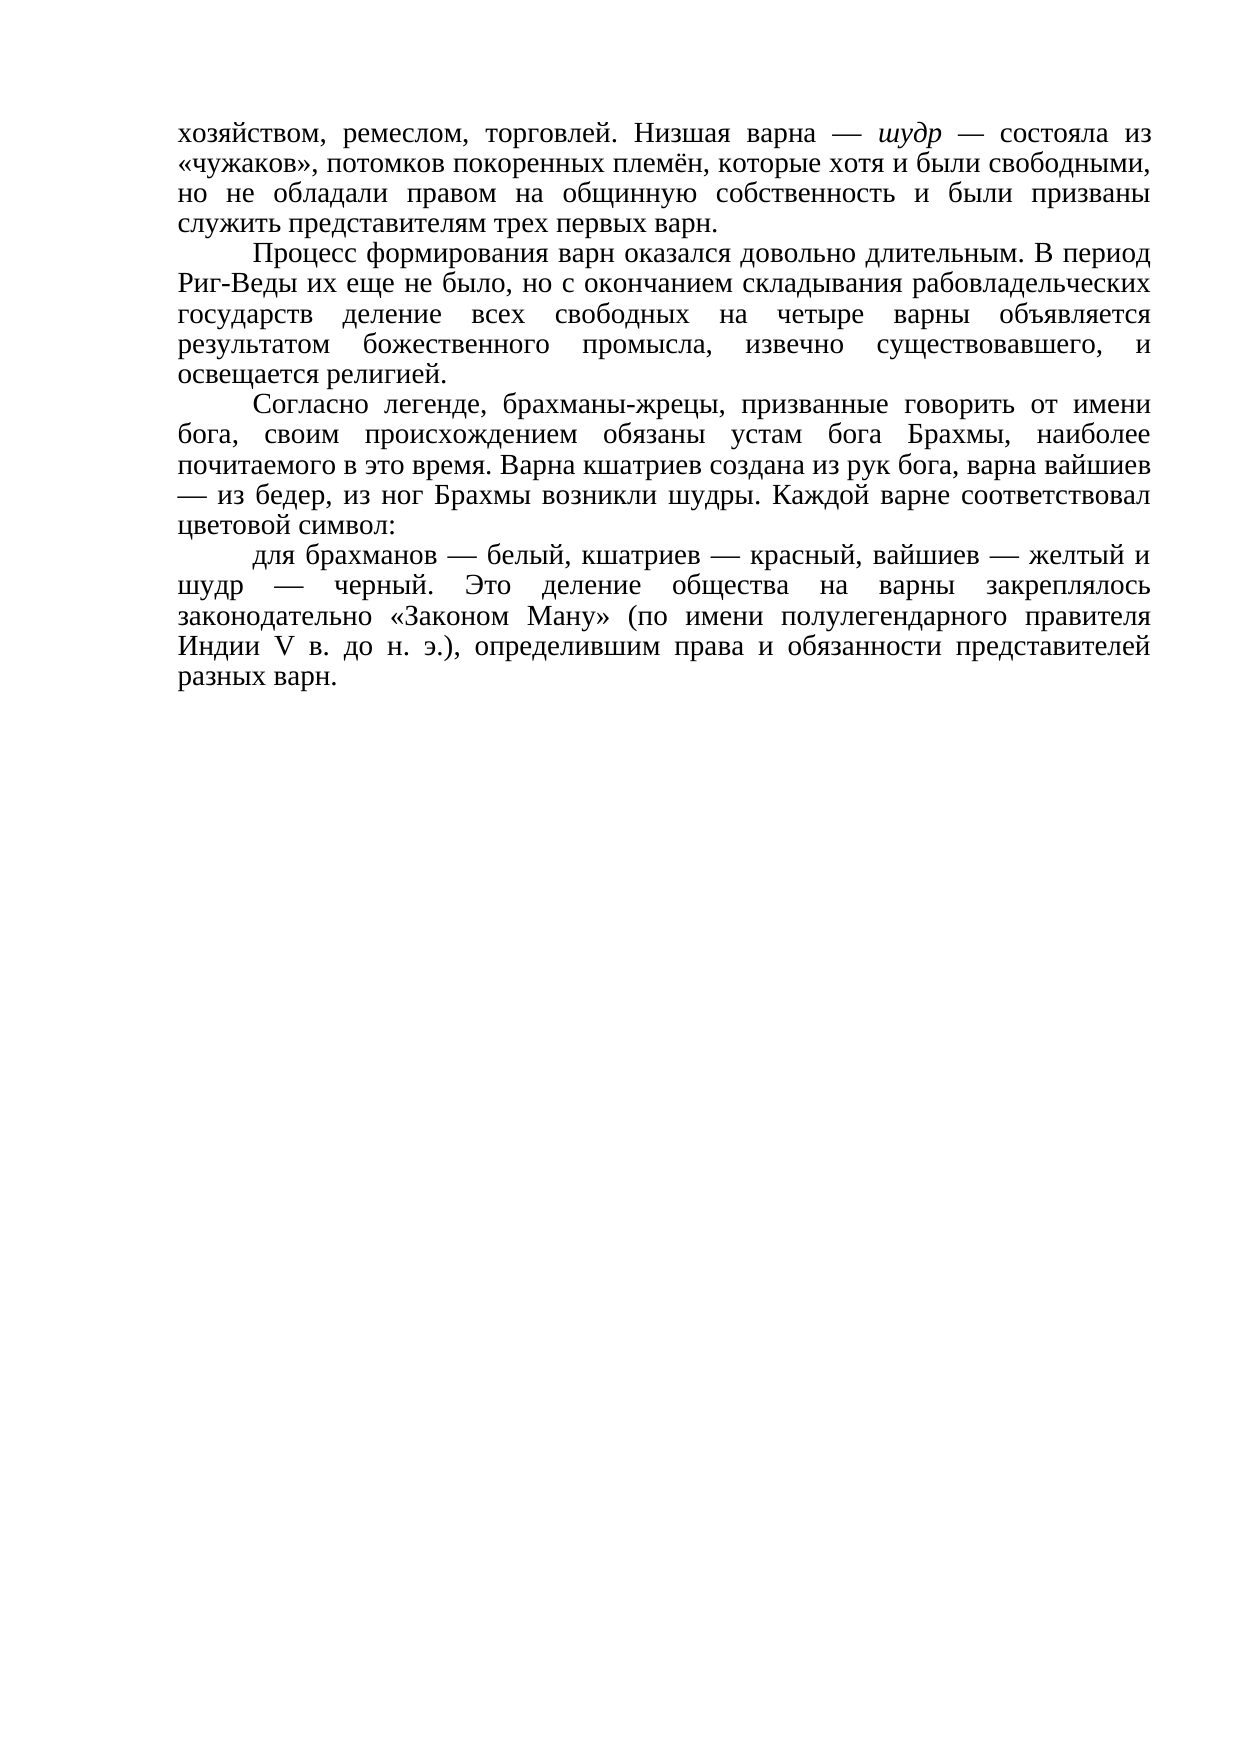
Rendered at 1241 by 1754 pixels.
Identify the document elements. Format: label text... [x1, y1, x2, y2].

text Процесс формирования варн оказался довольно длительным. В период Риг-Веды их еще не было, но с окончанием складывания рабовладельческих государств деление всех свободных на четыре варны объявляется результатом божественного промысла, извечно существовавшего, и освещается религией. [177, 239, 1152, 390]
text для брахманов — белый, кшатриев — красный, вайшиев — желтый и шудр — черный. Это деление общества на варны закреплялось законодательно «Законом Ману» (по имени полулегендарного правителя Индии V в. до н. э.), определившим права и обязанности представителей разных варн. [177, 541, 1152, 692]
text Согласно легенде, брахманы-жрецы, призванные говорить от имени бога, своим происхождением обязаны устам бога Брахмы, наиболее почитаемого в это время. Варна кшатриев создана из рук бога, варна вайшиев — из бедер, из ног Брахмы возникли шудры. Каждой варне соответствовал цветовой символ: [177, 390, 1152, 541]
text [177, 118, 1152, 239]
